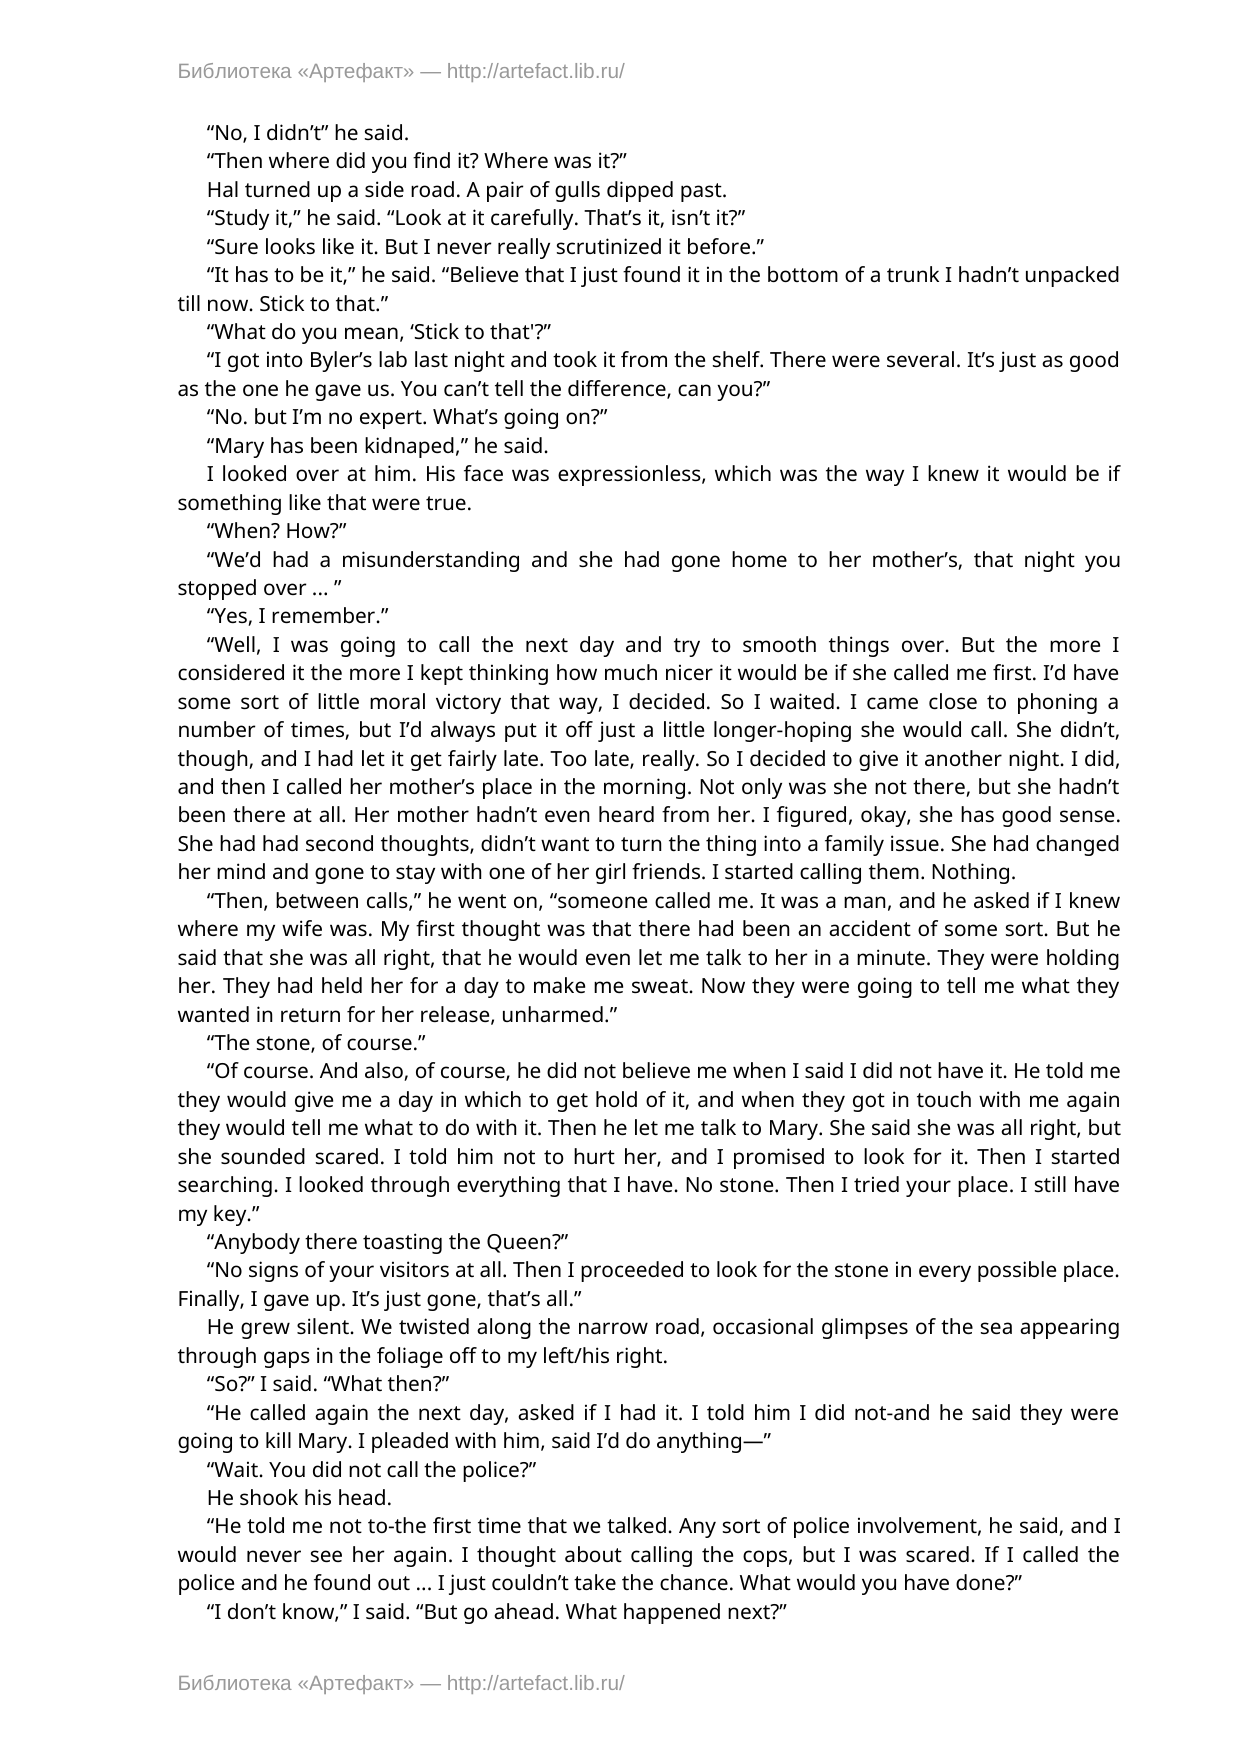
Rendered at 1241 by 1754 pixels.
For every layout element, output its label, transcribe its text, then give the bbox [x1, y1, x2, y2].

text “The stone, of course.” [177, 1028, 1122, 1057]
text “Wait. You did not call the police?” [177, 1455, 1122, 1483]
text “Mary has been kidnaped,” he said. [177, 431, 1122, 459]
text “I don’t know,” I said. “But go ahead. What happened next?” [177, 1597, 1122, 1625]
text “Of course. And also, of course, he did not believe me when I said I did not have it. He told me they would give me a day in which to get hold of it, and when they got in touch with me again they would tell me what to do with it. Then he let me talk to Mary. She said she was all right, but she sounded scared. I told him not to hurt her, and I promised to look for it. Then I started searching. I looked through everything that I have. No stone. Then I tried your place. I still have my key.” [177, 1057, 1122, 1227]
text I looked over at him. His face was expressionless, which was the way I knew it would be if something like that were true. [177, 459, 1122, 516]
text “So?” I said. “What then?” [177, 1369, 1122, 1398]
text “It has to be it,” he said. “Believe that I just found it in the bottom of a trunk I hadn’t unpacked till now. Stick to that.” [177, 260, 1122, 317]
text “No, I didn’t” he said. [177, 118, 1122, 147]
text “Then where did you find it? Where was it?” [177, 147, 1122, 175]
text “We’d had a misunderstanding and she had gone home to her mother’s, that night you stopped over ... ” [177, 545, 1122, 602]
text “What do you mean, ‘Stick to that'?” [177, 317, 1122, 346]
text “When? How?” [177, 516, 1122, 545]
text He grew silent. We twisted along the narrow road, occasional glimpses of the sea appearing through gaps in the foliage off to my left/his right. [177, 1312, 1122, 1369]
text “He told me not to-the first time that we talked. Any sort of police involvement, he said, and I would never see her again. I thought about calling the cops, but I was scared. If I called the police and he found out ... I just couldn’t take the chance. What would you have done?” [177, 1512, 1122, 1597]
text Hal turned up a side road. A pair of gulls dipped past. [177, 175, 1122, 203]
text “Anybody there toasting the Queen?” [177, 1227, 1122, 1256]
text “No. but I’m no expert. What’s going on?” [177, 402, 1122, 431]
text “Sure looks like it. But I never really scrutinized it before.” [177, 232, 1122, 260]
text “Then, between calls,” he went on, “someone called me. It was a man, and he asked if I knew where my wife was. My first thought was that there had been an accident of some sort. But he said that she was all right, that he would even let me talk to her in a minute. They were holding her. They had held her for a day to make me sweat. Now they were going to tell me what they wanted in return for her release, unharmed.” [177, 886, 1122, 1028]
text “No signs of your visitors at all. Then I proceeded to look for the stone in every possible place. Finally, I gave up. It’s just gone, that’s all.” [177, 1256, 1122, 1312]
text “Study it,” he said. “Look at it carefully. That’s it, isn’t it?” [177, 203, 1122, 232]
text He shook his head. [177, 1483, 1122, 1512]
text “He called again the next day, asked if I had it. I told him I did not-and he said they were going to kill Mary. I pleaded with him, said I’d do anything—” [177, 1398, 1122, 1455]
text “I got into Byler’s lab last night and took it from the shelf. There were several. It’s just as good as the one he gave us. You can’t tell the difference, can you?” [177, 346, 1122, 402]
text “Yes, I remember.” [177, 602, 1122, 630]
text “Well, I was going to call the next day and try to smooth things over. But the more I considered it the more I kept thinking how much nicer it would be if she called me first. I’d have some sort of little moral victory that way, I decided. So I waited. I came close to phoning a number of times, but I’d always put it off just a little longer-hoping she would call. She didn’t, though, and I had let it get fairly late. Too late, really. So I decided to give it another night. I did, and then I called her mother’s place in the morning. Not only was she not there, but she hadn’t been there at all. Her mother hadn’t even heard from her. I figured, okay, she has good sense. She had had second thoughts, didn’t want to turn the thing into a family issue. She had changed her mind and gone to stay with one of her girl friends. I started calling them. Nothing. [177, 630, 1122, 886]
